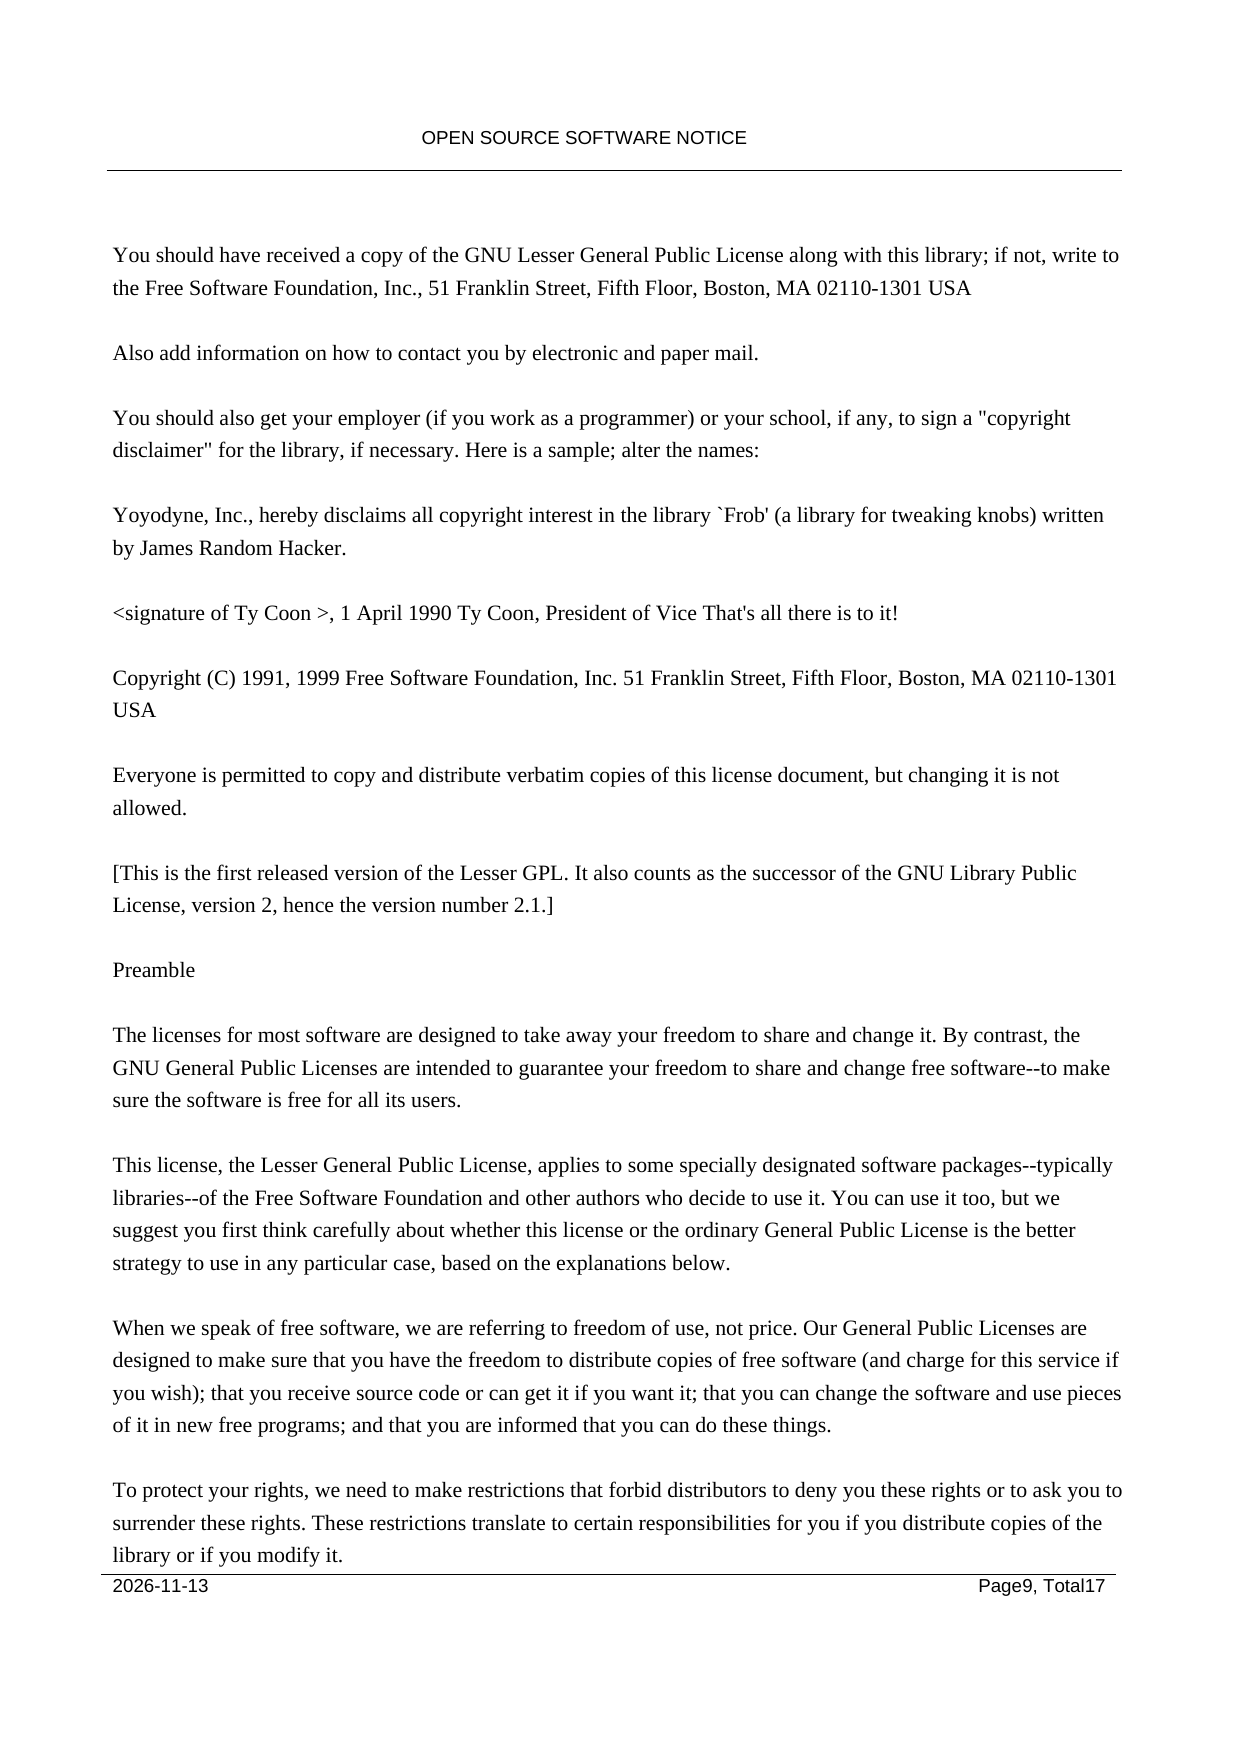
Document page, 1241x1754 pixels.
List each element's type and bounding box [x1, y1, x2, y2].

text [112, 206, 1128, 1571]
